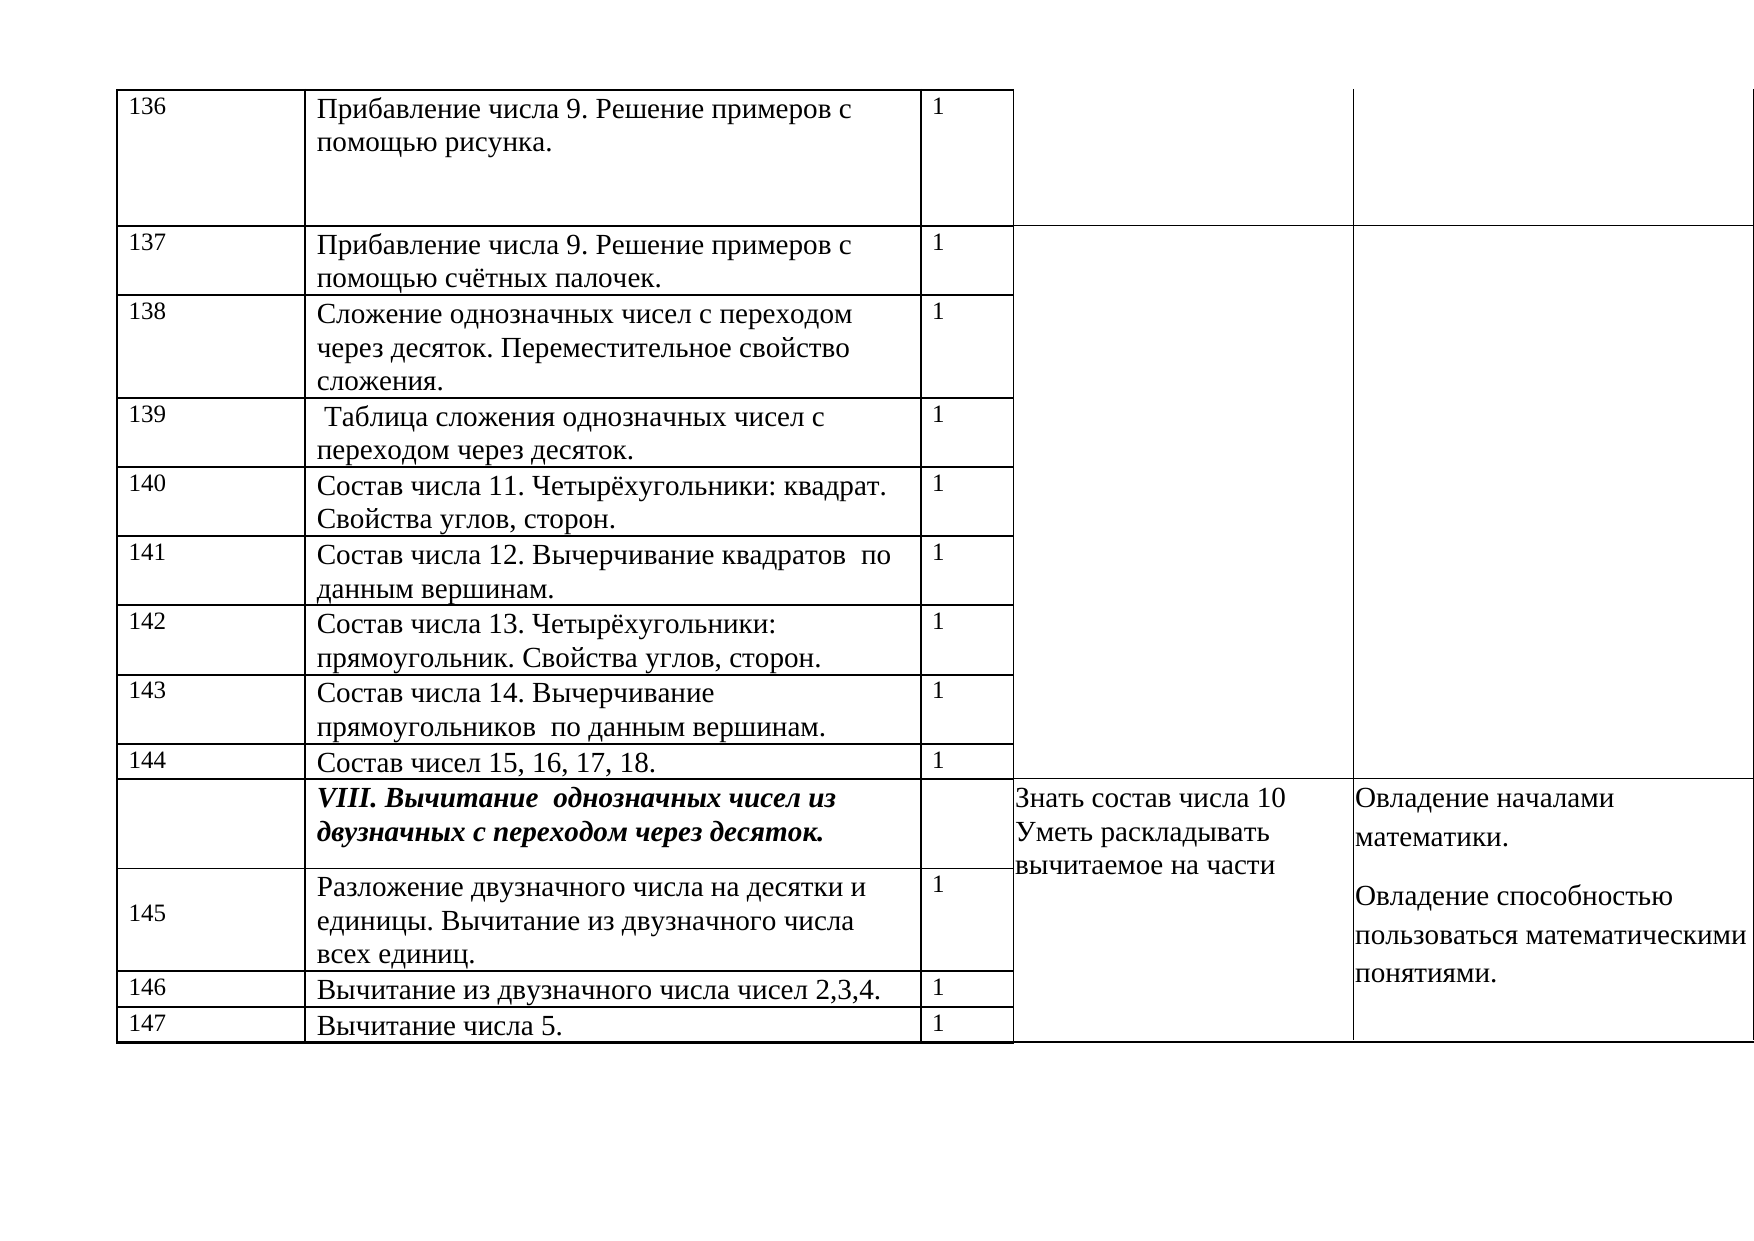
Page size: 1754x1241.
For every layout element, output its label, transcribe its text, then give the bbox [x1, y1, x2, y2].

table_cell 1 [922, 537, 1013, 604]
table_cell [922, 780, 1013, 868]
table_cell 139 [118, 399, 304, 466]
table_cell Вычитание числа 5. [306, 1008, 920, 1041]
table_cell 1 [922, 296, 1013, 397]
table_cell 140 [118, 468, 304, 535]
table_cell 1 [922, 972, 1013, 1006]
table_cell Овладение началами математики. Овладение способностью пользоваться математическими понятиями. [1354, 779, 1754, 1041]
table_cell 142 [118, 606, 304, 673]
table_cell Прибавление числа 9. Решение примеров с помощью рисунка. [306, 91, 920, 225]
table_cell [118, 780, 304, 868]
table_cell 145 [118, 869, 304, 970]
table_cell 1 [922, 399, 1013, 466]
table_cell 1 [922, 606, 1013, 673]
table_cell Состав числа 14. Вычерчивание прямоугольников по данным вершинам. [306, 676, 920, 743]
table_cell Разложение двузначного числа на десятки и единицы. Вычитание из двузначного числа всех единиц. [306, 869, 920, 970]
table_cell [1014, 226, 1353, 778]
table_cell 143 [118, 676, 304, 743]
table_cell 144 [118, 745, 304, 778]
table_cell 1 [922, 1008, 1013, 1041]
table_cell 1 [922, 227, 1013, 294]
table_cell 138 [118, 296, 304, 397]
table_cell Прибавление числа 9. Решение примеров с помощью счётных палочек. [306, 227, 920, 294]
table_cell 146 [118, 972, 304, 1006]
table_cell Вычитание из двузначного числа чисел 2,3,4. [306, 972, 920, 1006]
table_cell [1354, 226, 1753, 778]
table_cell 137 [118, 227, 304, 294]
table_cell 1 [922, 468, 1013, 535]
table_cell 147 [118, 1008, 304, 1041]
table_cell 1 [922, 91, 1013, 225]
table_cell 1 [922, 676, 1013, 743]
table_cell Знать состав числа 10 Уметь раскладывать вычитаемое на части [1014, 779, 1354, 1041]
table_cell 136 [118, 91, 304, 225]
table_cell VIII. Вычитание однозначных чисел из двузначных с переходом через десяток. [306, 780, 920, 868]
table_cell 141 [118, 537, 304, 604]
table_cell Состав чисел 15, 16, 17, 18. [306, 745, 920, 778]
table_cell Таблица сложения однозначных чисел с переходом через десяток. [306, 399, 920, 466]
table_cell Состав числа 12. Вычерчивание квадратов по данным вершинам. [306, 537, 920, 604]
table_cell Сложение однозначных чисел с переходом через десяток. Переместительное свойство сложения. [306, 296, 920, 397]
table_cell Состав числа 11. Четырёхугольники: квадрат. Свойства углов, сторон. [306, 468, 920, 535]
table_cell 1 [922, 869, 1013, 970]
table_cell 1 [922, 745, 1013, 778]
table_cell Состав числа 13. Четырёхугольники: прямоугольник. Свойства углов, сторон. [306, 606, 920, 673]
